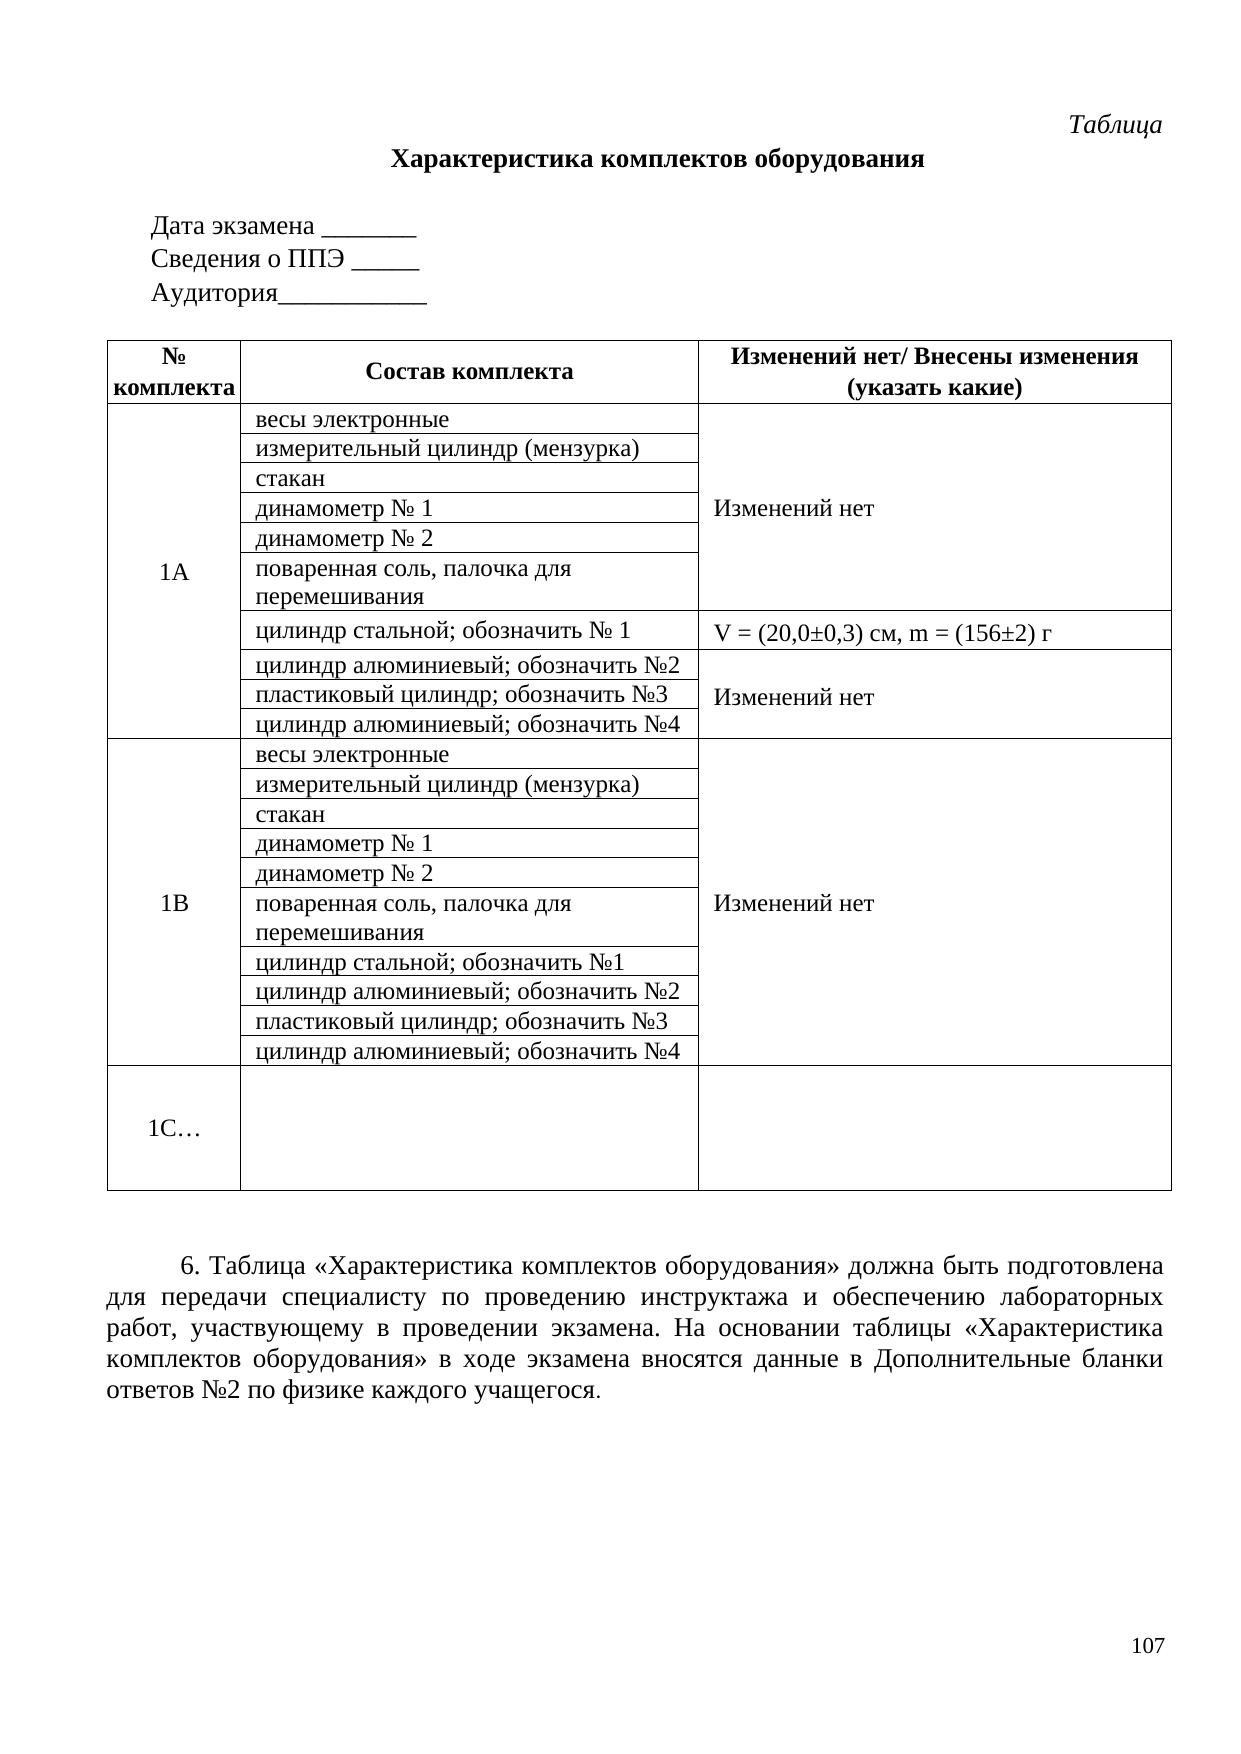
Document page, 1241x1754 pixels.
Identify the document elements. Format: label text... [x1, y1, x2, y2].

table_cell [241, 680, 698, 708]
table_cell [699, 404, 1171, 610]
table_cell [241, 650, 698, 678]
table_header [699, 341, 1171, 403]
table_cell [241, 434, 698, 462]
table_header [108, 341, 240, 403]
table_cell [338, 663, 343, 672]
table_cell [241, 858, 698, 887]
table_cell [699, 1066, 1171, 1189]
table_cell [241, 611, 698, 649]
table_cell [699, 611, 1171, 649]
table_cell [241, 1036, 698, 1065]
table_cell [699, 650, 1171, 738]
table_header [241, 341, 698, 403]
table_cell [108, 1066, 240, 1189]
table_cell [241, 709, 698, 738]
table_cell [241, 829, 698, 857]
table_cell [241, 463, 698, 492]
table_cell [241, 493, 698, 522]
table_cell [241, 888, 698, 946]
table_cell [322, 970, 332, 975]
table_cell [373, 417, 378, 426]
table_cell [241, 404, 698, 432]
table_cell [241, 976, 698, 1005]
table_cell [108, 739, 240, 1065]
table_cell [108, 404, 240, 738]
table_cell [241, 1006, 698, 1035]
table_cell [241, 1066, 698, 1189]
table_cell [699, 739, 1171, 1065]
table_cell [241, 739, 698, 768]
text Сведения о ППЭ _____ [151, 242, 1165, 274]
text Дата экзамена _______ [151, 209, 1165, 240]
text Характеристика комплектов оборудования [151, 142, 1165, 173]
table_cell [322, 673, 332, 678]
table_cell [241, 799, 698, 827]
text Таблица [151, 108, 1165, 139]
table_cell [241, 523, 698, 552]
text 6. Таблица «Характеристика комплектов оборудования» должна быть подготовлена для передачи специалисту по проведению инструктажа и обеспечению лабораторных работ, участвующему в проведении экзамена. На основании таблицы «Характеристика комплектов оборудования» в ходе экзамена вносятся данные в Дополнительные бланки ответов №2 по физике каждого учащегося. [106, 1249, 1165, 1405]
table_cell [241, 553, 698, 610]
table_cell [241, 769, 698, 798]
text Аудитория___________ [151, 276, 1165, 307]
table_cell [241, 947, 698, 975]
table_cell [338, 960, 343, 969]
